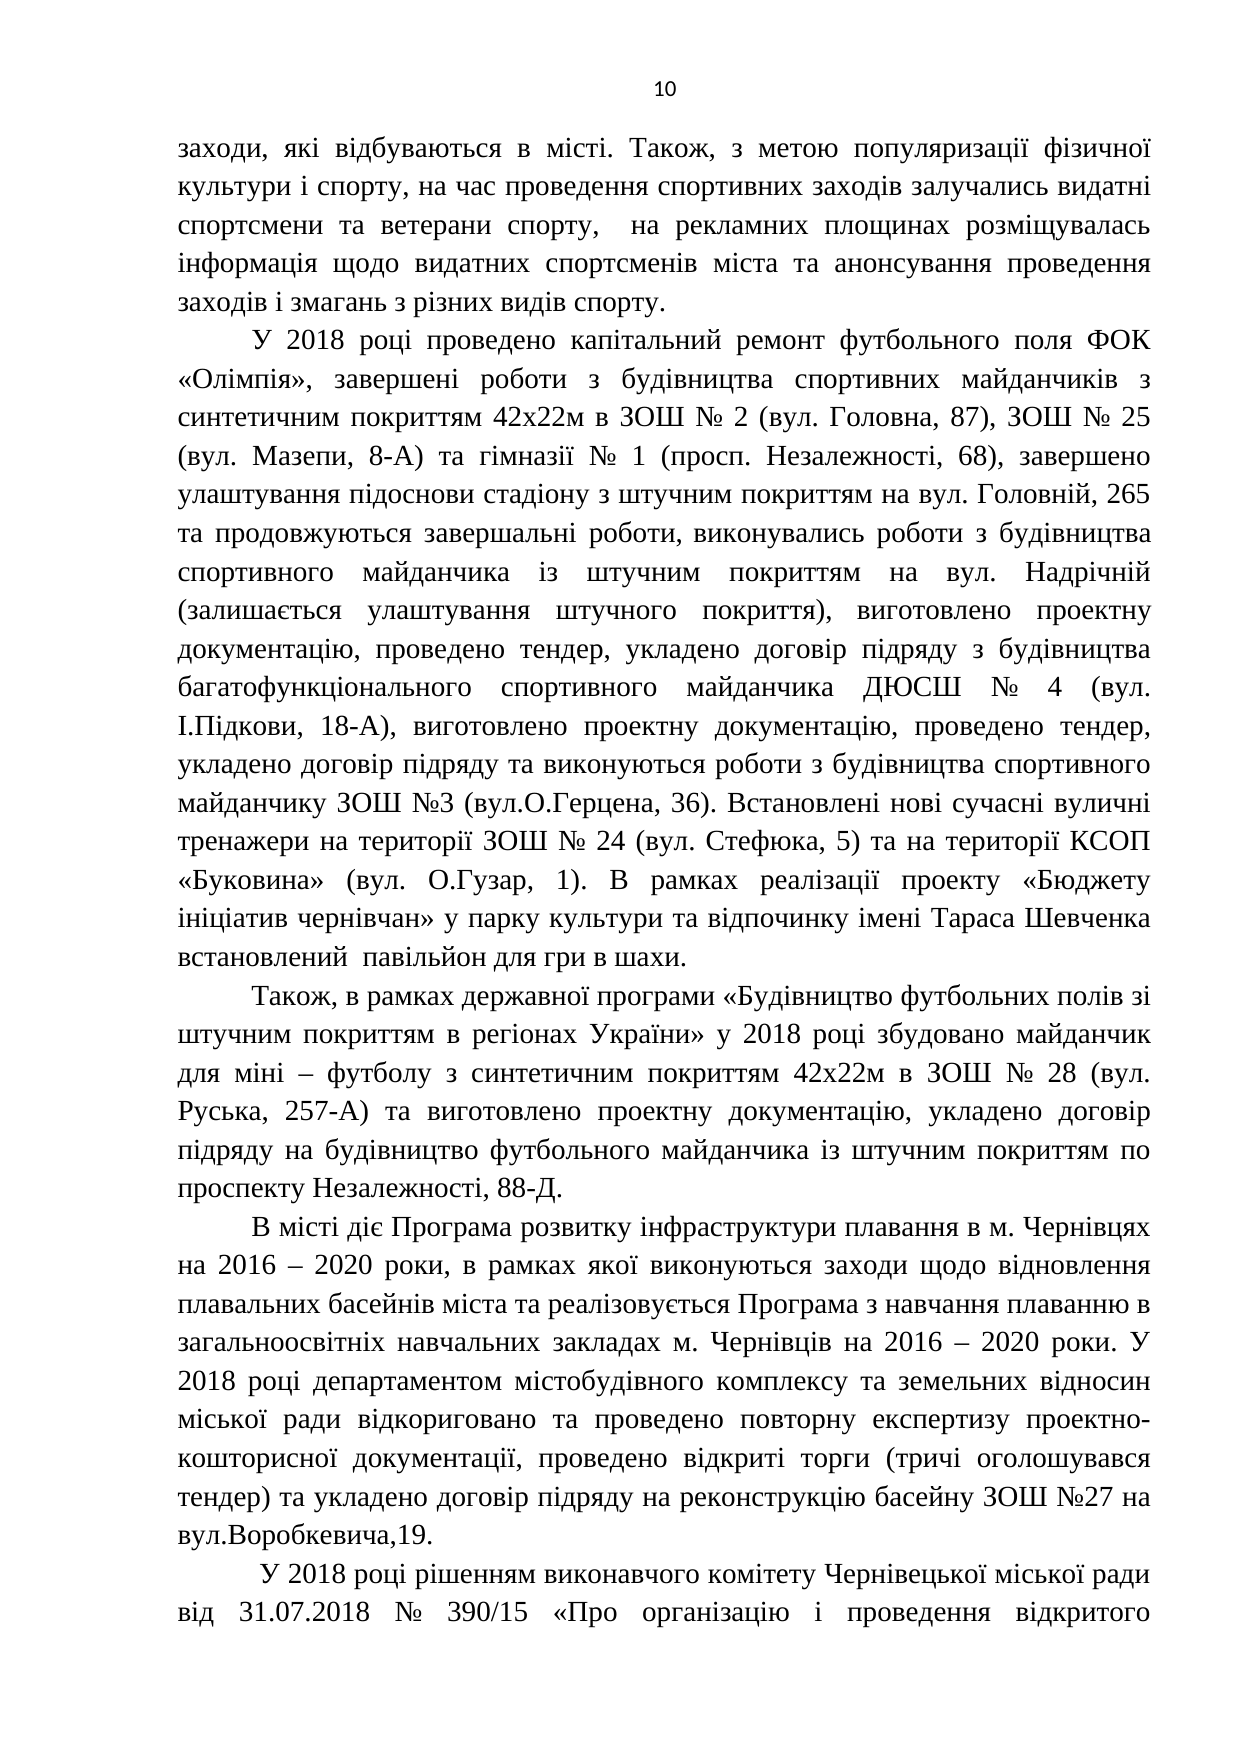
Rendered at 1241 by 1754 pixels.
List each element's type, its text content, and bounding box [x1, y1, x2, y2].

text У 2018 році проведено капітальний ремонт футбольного поля ФОК «Олімпія», завершені роботи з будівництва спортивних майданчиків з синтетичним покриттям 42х22м в ЗОШ № 2 (вул. Головна, 87), ЗОШ № 25 (вул. Мазепи, 8-А) та гімназії № 1 (просп. Незалежності, 68), завершено улаштування підоснови стадіону з штучним покриттям на вул. Головній, 265 та продовжуються завершальні роботи, виконувались роботи з будівництва спортивного майданчика із штучним покриттям на вул. Надрічній (залишається улаштування штучного покриття), виготовлено проектну документацію, проведено тендер, укладено договір підряду з будівництва багатофункціонального спортивного майданчика ДЮСШ № 4 (вул. І.Підкови, 18-А), виготовлено проектну документацію, проведено тендер, укладено договір підряду та виконуються роботи з будівництва спортивного майданчику ЗОШ №3 (вул.О.Герцена, 36). Встановлені нові сучасні вуличні тренажери на території ЗОШ № 24 (вул. Стефюка, 5) та на території КСОП «Буковина» (вул. О.Гузар, 1). В рамках реалізації проекту «Бюджету ініціатив чернівчан» у парку культури та відпочинку імені Тараса Шевченка встановлений павільйон для гри в шахи. [177, 322, 1152, 973]
text Також, в рамках державної програми «Будівництво футбольних полів зі штучним покриттям в регіонах України» у 2018 році збудовано майданчик для міні – футболу з синтетичним покриттям 42х22м в ЗОШ № 28 (вул. Руська, 257-А) та виготовлено проектну документацію, укладено договір підряду на будівництво футбольного майданчика із штучним покриттям по проспекту Незалежності, 88-Д. [177, 978, 1152, 1204]
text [177, 1556, 1152, 1628]
text В місті діє Програма розвитку інфраструктури плавання в м. Чернівцях на 2016 – 2020 роки, в рамках якої виконуються заходи щодо відновлення плавальних басейнів міста та реалізовується Програма з навчання плаванню в загальноосвітніх навчальних закладах м. Чернівців на 2016 – 2020 роки. У 2018 році департаментом містобудівного комплексу та земельних відносин міської ради відкориговано та проведено повторну експертизу проектно-кошторисної документації, проведено відкриті торги (тричі оголошувався тендер) та укладено договір підряду на реконструкцію басейну ЗОШ №27 на вул.Воробкевича,19. [177, 1209, 1152, 1551]
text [177, 130, 1152, 317]
